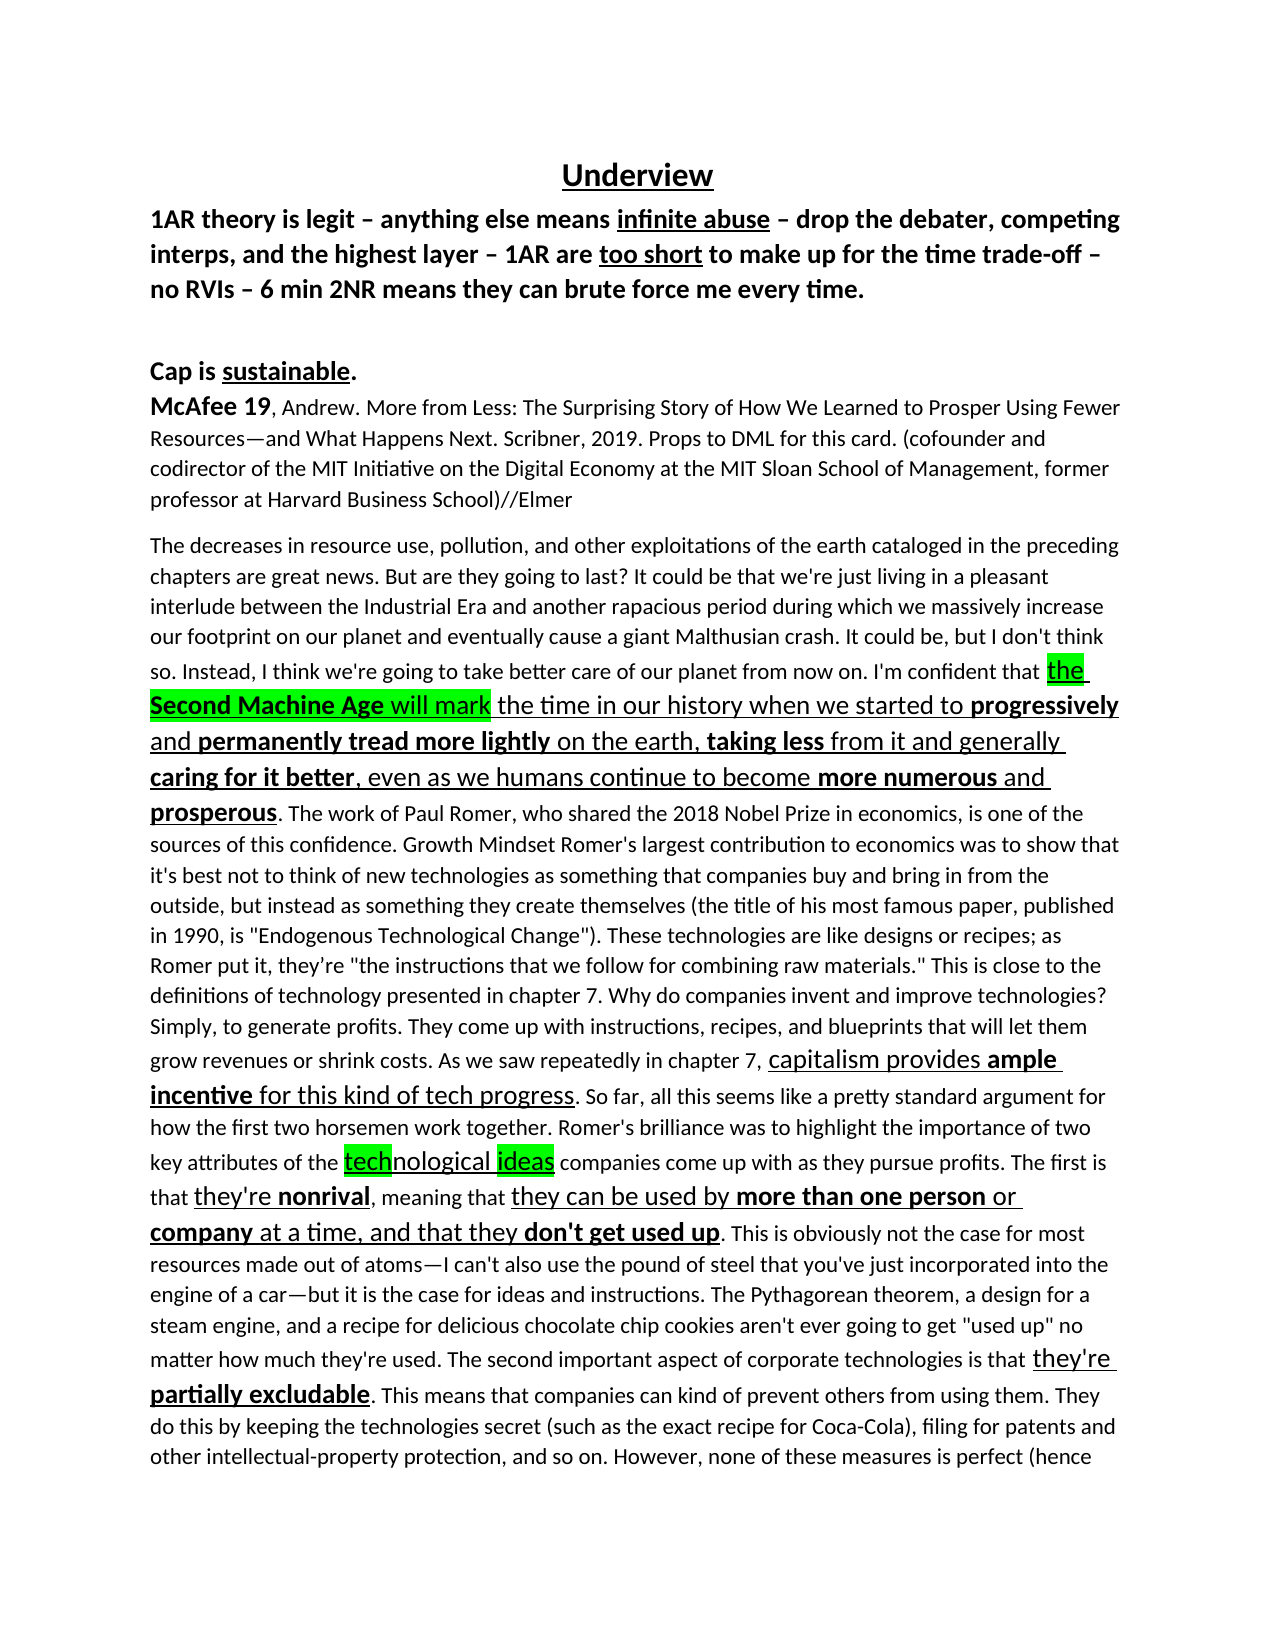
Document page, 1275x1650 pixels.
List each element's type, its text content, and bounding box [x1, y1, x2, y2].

subtitle Underview [150, 154, 1125, 195]
subtitle 1AR theory is legit – anything else means infinite abuse – drop the debater, competing interps, and the highest layer – 1AR are too short to make up for the time trade-off – no RVIs – 6 min 2NR means they can brute force me every time. [150, 202, 1125, 305]
subtitle Cap is sustainable. [150, 354, 1125, 387]
text McAfee 19, Andrew. More from Less: The Surprising Story of How We Learned to Prosper Using Fewer Resources—and What Happens Next. Scribner, 2019. Props to DML for this card. (cofounder and codirector of the MIT Initiative on the Digital Economy at the MIT Sloan School of Management, former professor at Harvard Business School)//Elmer [150, 389, 1125, 513]
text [150, 532, 1125, 1471]
